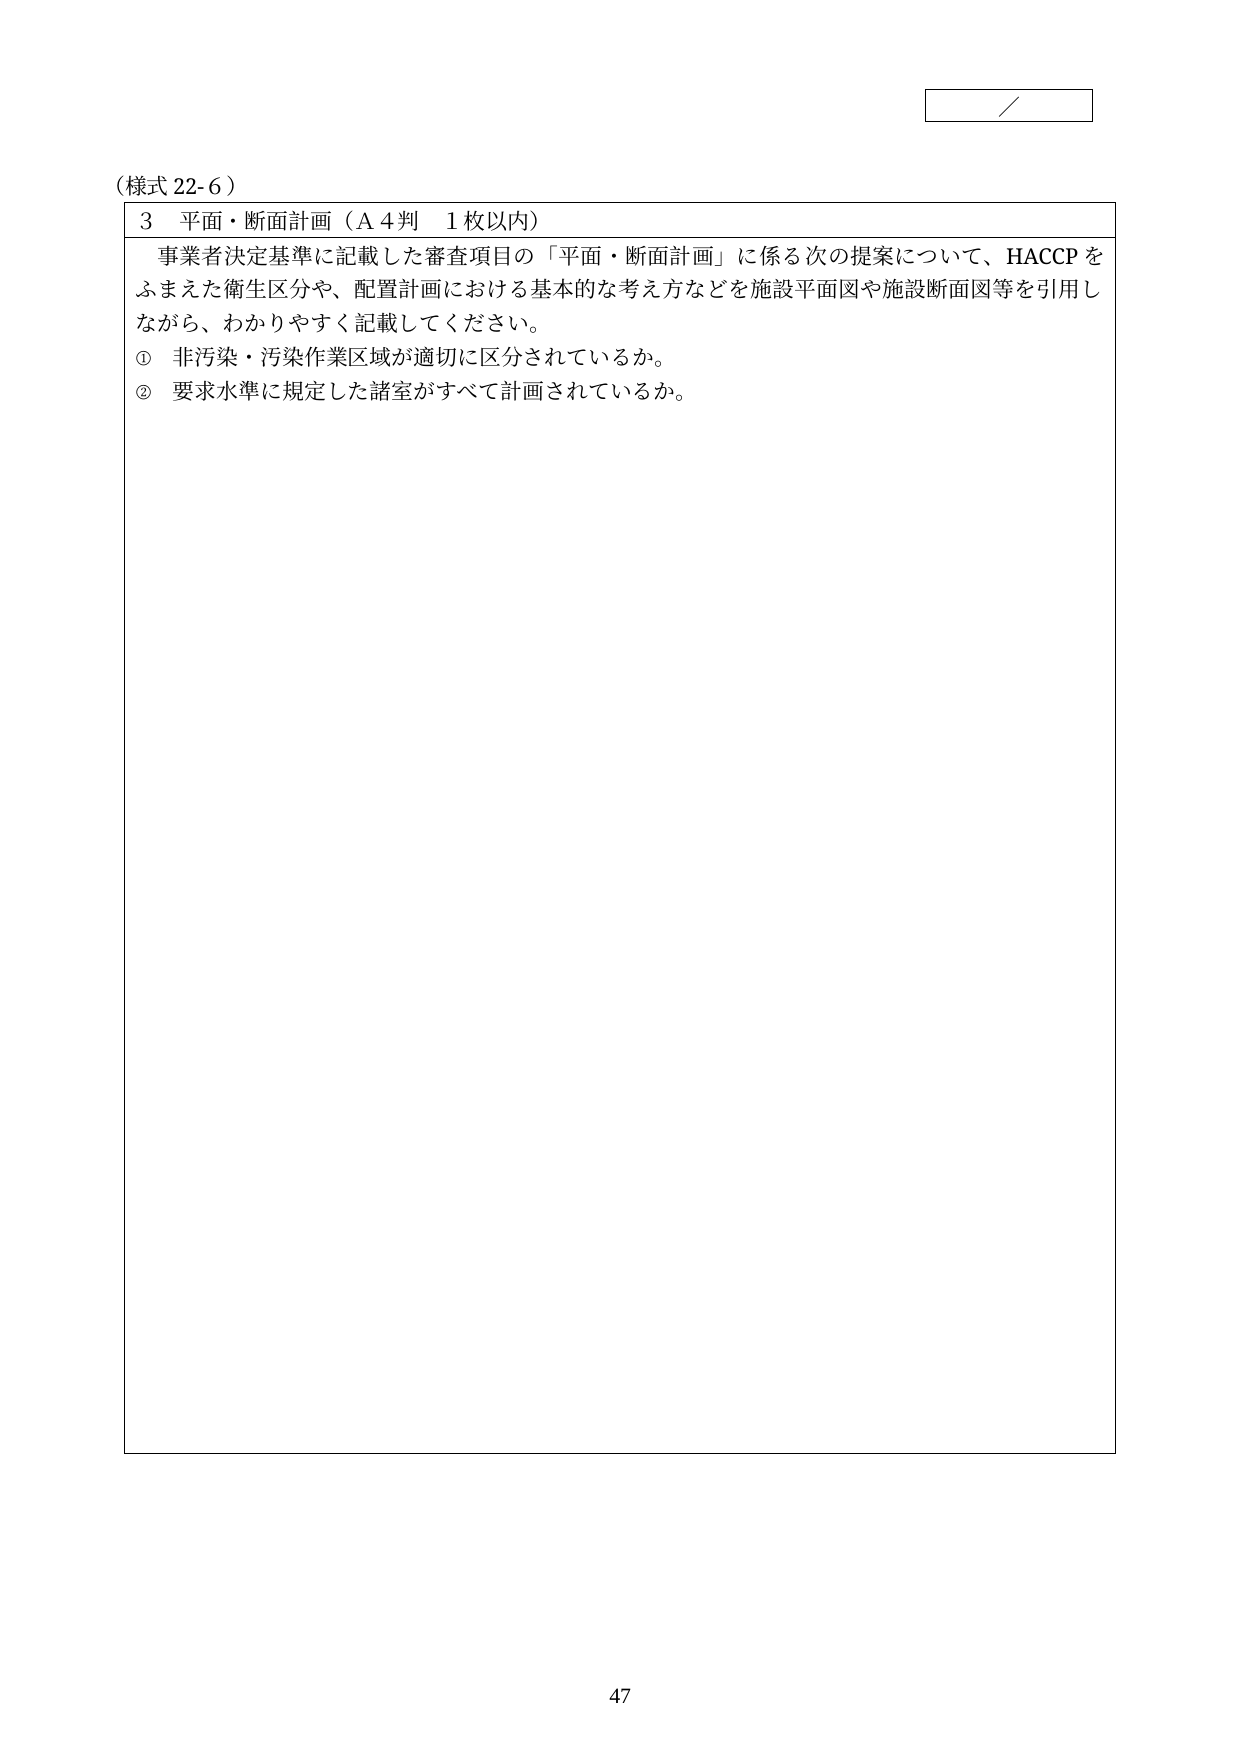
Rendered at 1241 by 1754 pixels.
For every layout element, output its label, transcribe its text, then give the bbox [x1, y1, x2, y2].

table_header ３ 平面・断面計画（Ａ４判 １枚以内） [125, 203, 1115, 237]
text （様式22-６） [103, 168, 1092, 202]
table_cell 事業者決定基準に記載した審査項目の「平面・断面計画」に係る次の提案について、HACCPをふまえた衛生区分や、配置計画における基本的な考え方などを施設平面図や施設断面図等を引用しながら、わかりやすく記載してください。 非汚染・汚染作業区域が適切に区分されているか。 要求水準に規定した諸室がすべて計画されているか。 [125, 238, 1115, 1453]
